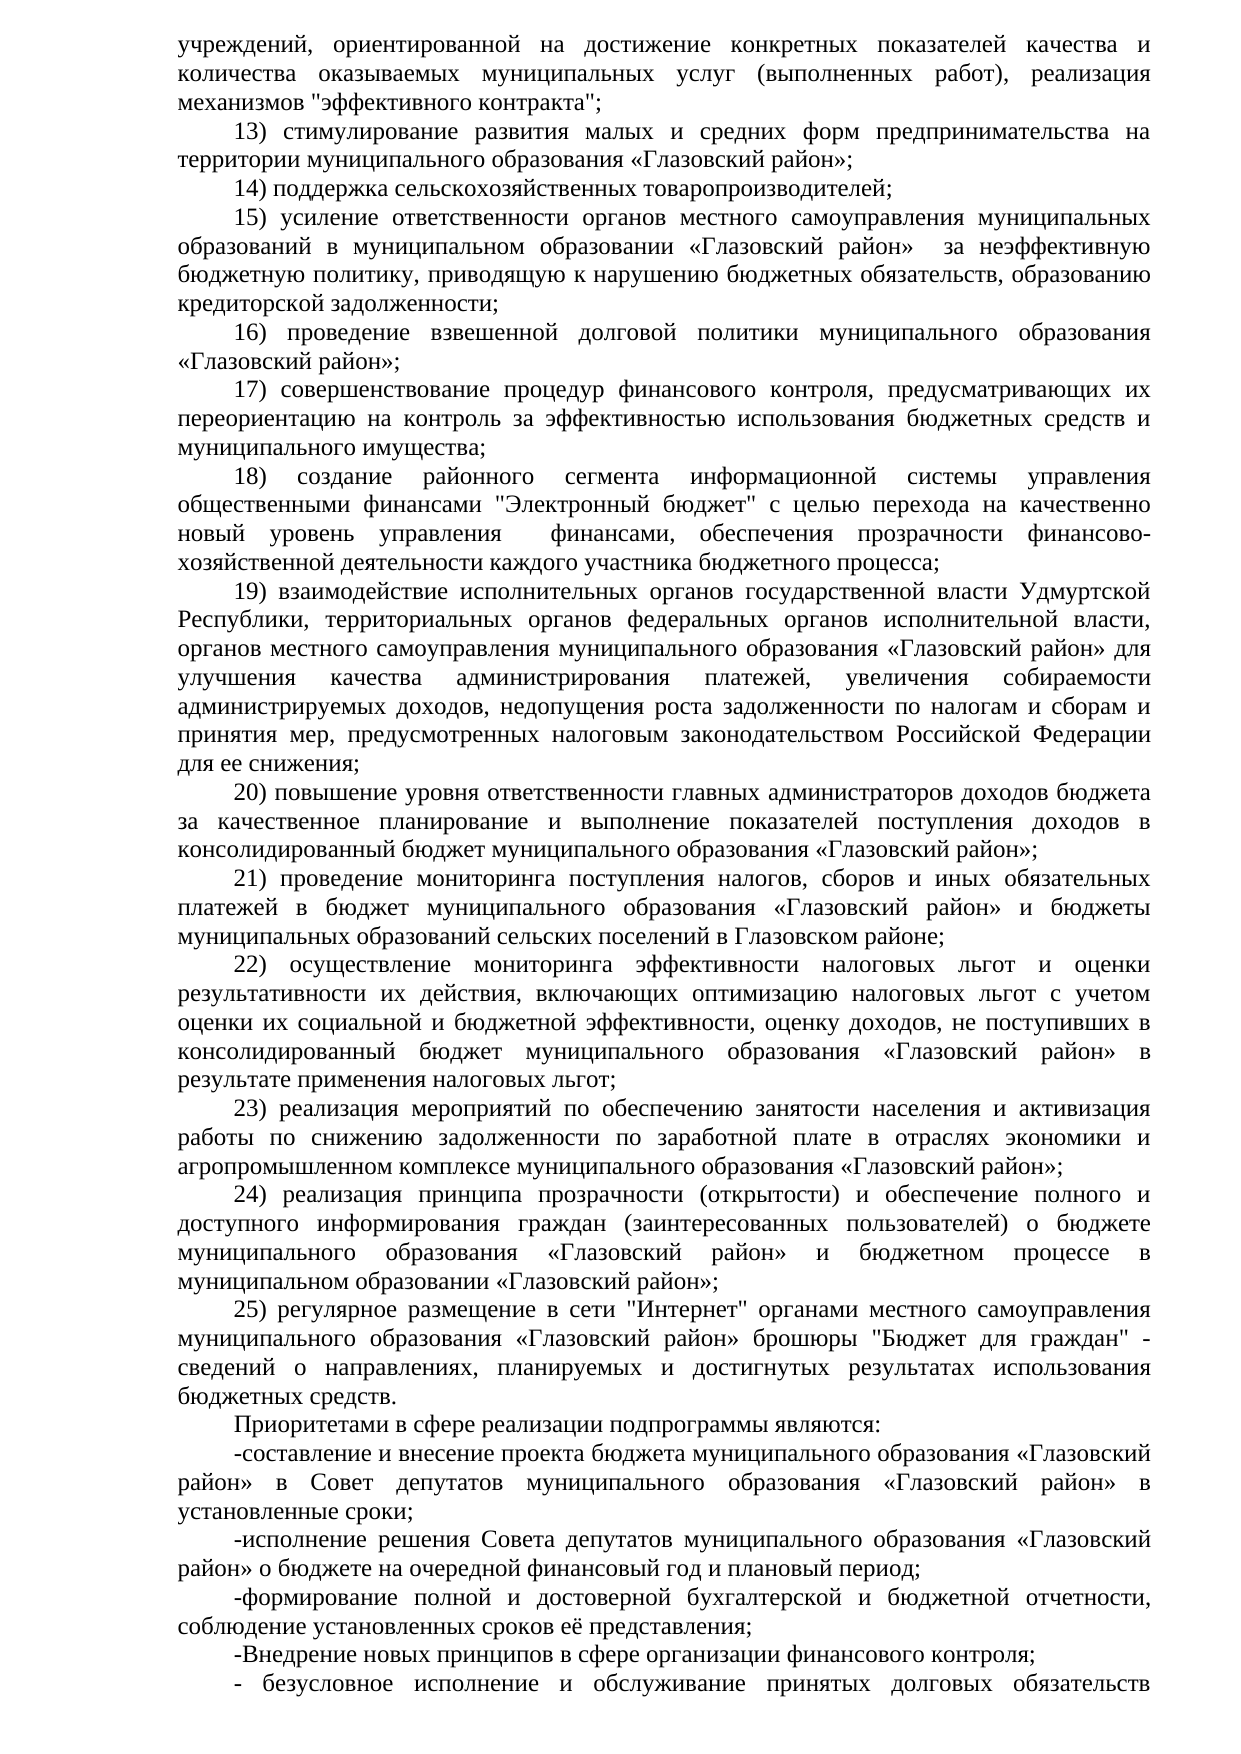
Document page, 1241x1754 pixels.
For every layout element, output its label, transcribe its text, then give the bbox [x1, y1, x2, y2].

text 22) осуществление мониторинга эффективности налоговых льгот и оценки результативности их действия, включающих оптимизацию налоговых льгот с учетом оценки их социальной и бюджетной эффективности, оценку доходов, не поступивших в консолидированный бюджет муниципального образования «Глазовский район» в результате применения налоговых льгот; [177, 949, 1152, 1093]
text 25) регулярное размещение в сети "Интернет" органами местного самоуправления муниципального образования «Глазовский район» брошюры "Бюджет для граждан" - сведений о направлениях, планируемых и достигнутых результатах использования бюджетных средств. [177, 1294, 1152, 1409]
text -составление и внесение проекта бюджета муниципального образования «Глазовский район» в Совет депутатов муниципального образования «Глазовский район» в установленные сроки; [177, 1438, 1152, 1524]
text 20) повышение уровня ответственности главных администраторов доходов бюджета за качественное планирование и выполнение показателей поступления доходов в консолидированный бюджет муниципального образования «Глазовский район»; [177, 777, 1152, 863]
text 21) проведение мониторинга поступления налогов, сборов и иных обязательных платежей в бюджет муниципального образования «Глазовский район» и бюджеты муниципальных образований сельских поселений в Глазовском районе; [177, 863, 1152, 949]
text -формирование полной и достоверной бухгалтерской и бюджетной отчетности, соблюдение установленных сроков её представления; [177, 1582, 1152, 1639]
text 17) совершенствование процедур финансового контроля, предусматривающих их переориентацию на контроль за эффективностью использования бюджетных средств и муниципального имущества; [177, 374, 1152, 461]
text -Внедрение новых принципов в сфере организации финансового контроля; [177, 1639, 1152, 1668]
text 18) создание районного сегмента информационной системы управления общественными финансами "Электронный бюджет" с целью перехода на качественно новый уровень управления финансами, обеспечения прозрачности финансово-хозяйственной деятельности каждого участника бюджетного процесса; [177, 461, 1152, 576]
text 14) поддержка сельскохозяйственных товаропроизводителей; [177, 173, 1152, 202]
text 23) реализация мероприятий по обеспечению занятости населения и активизация работы по снижению задолженности по заработной плате в отраслях экономики и агропромышленном комплексе муниципального образования «Глазовский район»; [177, 1093, 1152, 1179]
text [177, 29, 1152, 116]
text Приоритетами в сфере реализации подпрограммы являются: [177, 1409, 1152, 1438]
text 16) проведение взвешенной долговой политики муниципального образования «Глазовский район»; [177, 317, 1152, 374]
text -исполнение решения Совета депутатов муниципального образования «Глазовский район» о бюджете на очередной финансовый год и плановый период; [177, 1524, 1152, 1582]
text 19) взаимодействие исполнительных органов государственной власти Удмуртской Республики, территориальных органов федеральных органов исполнительной власти, органов местного самоуправления муниципального образования «Глазовский район» для улучшения качества администрирования платежей, увеличения собираемости администрируемых доходов, недопущения роста задолженности по налогам и сборам и принятия мер, предусмотренных налоговым законодательством Российской Федерации для ее снижения; [177, 576, 1152, 777]
text 24) реализация принципа прозрачности (открытости) и обеспечение полного и доступного информирования граждан (заинтересованных пользователей) о бюджете муниципального образования «Глазовский район» и бюджетном процессе в муниципальном образовании «Глазовский район»; [177, 1179, 1152, 1294]
text 13) стимулирование развития малых и средних форм предпринимательства на территории муниципального образования «Глазовский район»; [177, 116, 1152, 173]
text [177, 1668, 1152, 1697]
text 15) усиление ответственности органов местного самоуправления муниципальных образований в муниципальном образовании «Глазовский район» за неэффективную бюджетную политику, приводящую к нарушению бюджетных обязательств, образованию кредиторской задолженности; [177, 202, 1152, 317]
